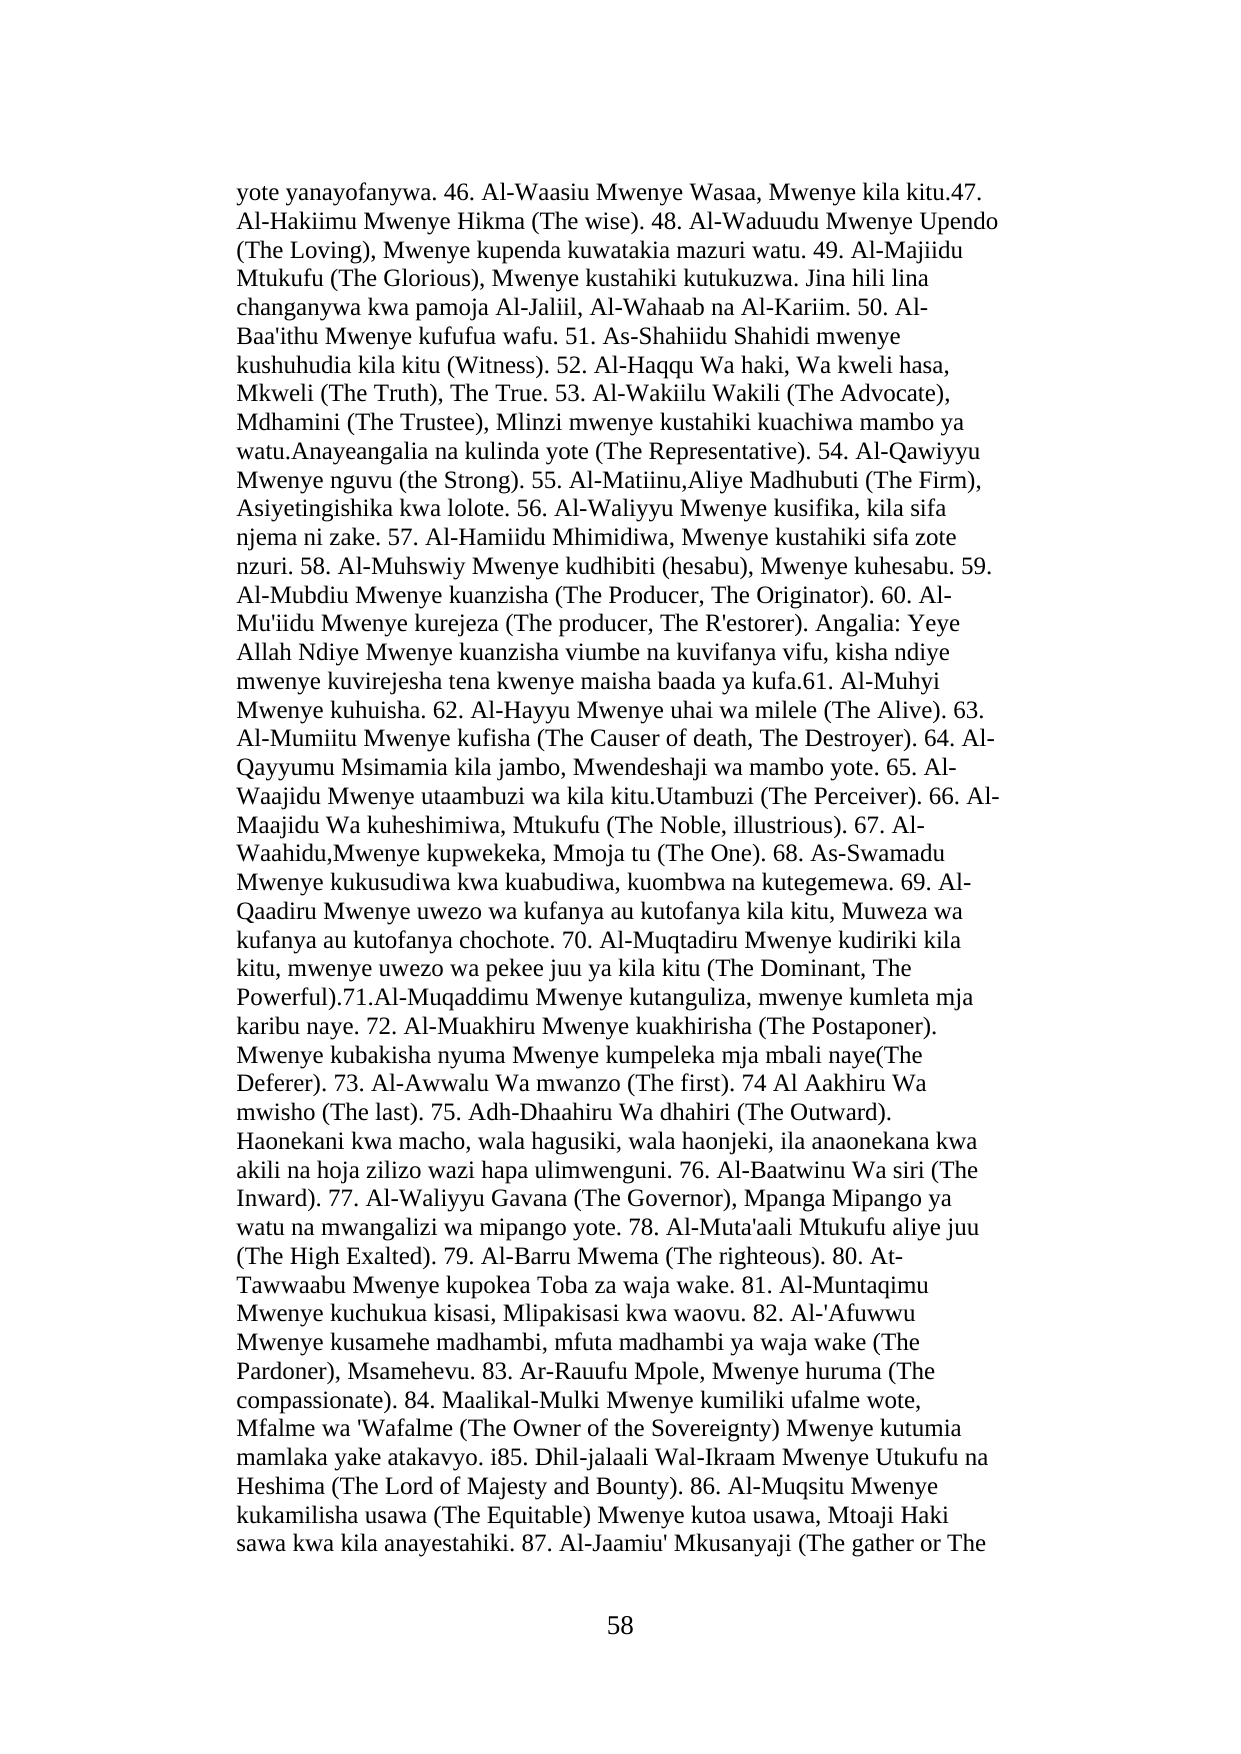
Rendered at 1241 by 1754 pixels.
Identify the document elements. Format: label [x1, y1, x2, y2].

text [236, 177, 1004, 1557]
